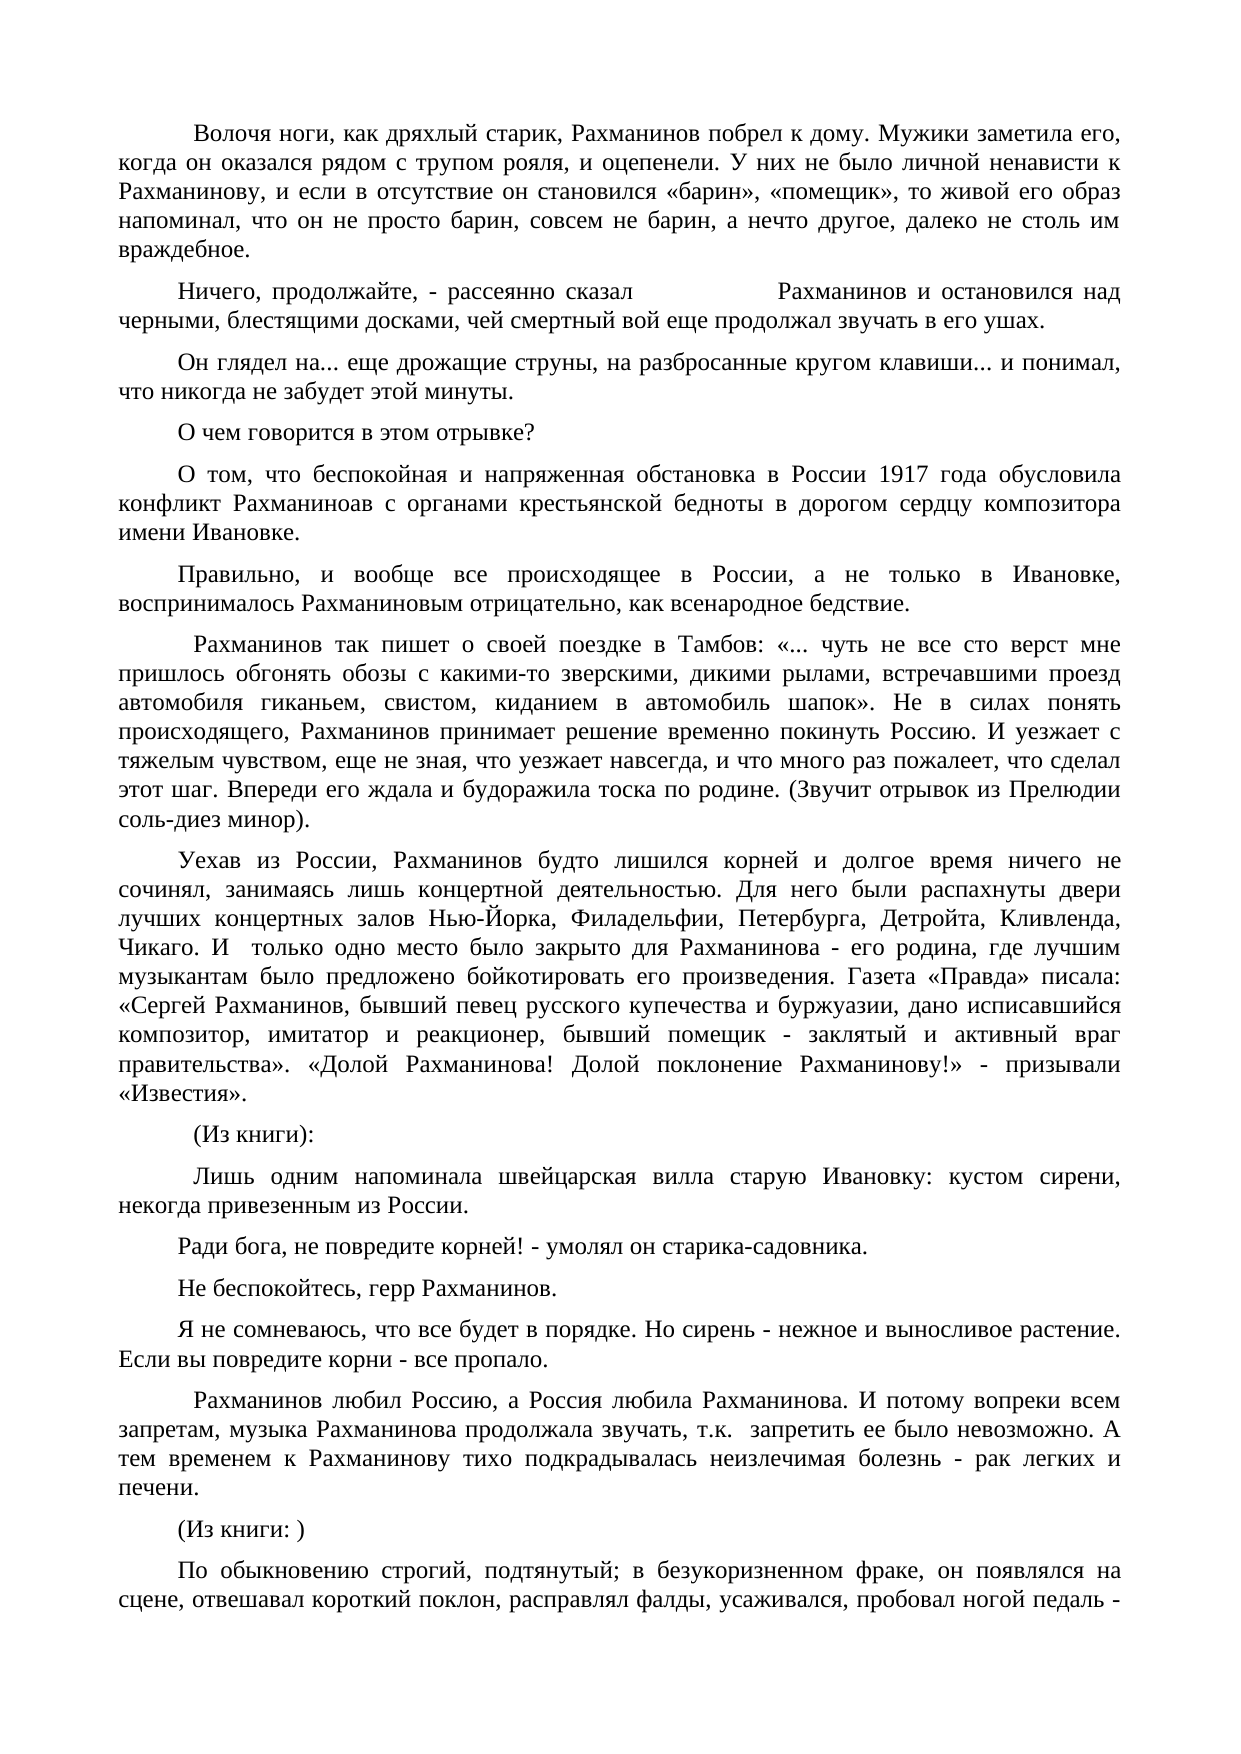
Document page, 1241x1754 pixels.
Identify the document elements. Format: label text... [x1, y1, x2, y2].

text Волочя ноги, как дряхлый старик, Рахманинов побрел к дому. Мужики заметила его, когда он оказался рядом с трупом рояля, и оцепенели. У них не было личной ненависти к Рахманинову, и если в отсутствие он становился «барин», «помещик», то живой его образ напоминал, что он не просто барин, совсем не барин, а нечто другое, далеко не столь им враждебное. [118, 118, 1122, 263]
text Рахманинов так пишет о своей поездке в Тамбов: «... чуть не все сто верст мне пришлось обгонять обозы с какими-то зверскими, дикими рылами, встречавшими проезд автомобиля гиканьем, свистом, киданием в автомобиль шапок». Не в силах понять происходящего, Рахманинов принимает решение временно покинуть Россию. И уезжает с тяжелым чувством, еще не зная, что уезжает навсегда, и что много раз пожалеет, что сделал этот шаг. Впереди его ждала и будоражила тоска по родине. (Звучит отрывок из Прелюдии соль-диез минор). [118, 629, 1122, 832]
text Лишь одним напоминала швейцарская вилла старую Ивановку: кустом сирени, некогда привезенным из России. [118, 1161, 1122, 1219]
text (Из книги: ) [118, 1514, 1122, 1543]
text Я не сомневаюсь, что все будет в порядке. Но сирень - нежное и выносливое растение. Если вы повредите корни - все пропало. [118, 1314, 1122, 1372]
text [118, 1555, 1122, 1613]
text Правильно, и вообще все происходящее в России, а не только в Ивановке, воспринималось Рахманиновым отрицательно, как всенародное бедствие. [118, 558, 1122, 617]
text Ничего, продолжайте, - рассеянно сказал Рахманинов и остановился над черными, блестящими досками, чей смертный вой еще продолжал звучать в его ушах. [118, 276, 1122, 334]
text (Из книги): [118, 1119, 1122, 1148]
text О том, что беспокойная и напряженная обстановка в России 1917 года обусловила конфликт Рахманиноав с органами крестьянской бедноты в дорогом сердцу композитора имени Ивановке. [118, 459, 1122, 546]
text Рахманинов любил Россию, а Россия любила Рахманинова. И потому вопреки всем запретам, музыка Рахманинова продолжала звучать, т.к. запретить ее было невозможно. А тем временем к Рахманинову тихо подкрадывалась неизлечимая болезнь - рак легких и печени. [118, 1385, 1122, 1501]
text О чем говорится в этом отрывке? [118, 417, 1122, 446]
text Уехав из России, Рахманинов будто лишился корней и долгое время ничего не сочинял, занимаясь лишь концертной деятельностью. Для него были распахнуты двери лучших концертных залов Нью-Йорка, Филадельфии, Петербурга, Детройта, Кливленда, Чикаго. И только одно место было закрыто для Рахманинова - его родина, где лучшим музыкантам было предложено бойкотировать его произведения. Газета «Правда» писала: «Сергей Рахманинов, бывший певец русского купечества и буржуазии, дано исписавшийся композитор, имитатор и реакционер, бывший помещик - заклятый и активный враг правительства». «Долой Рахманинова! Долой поклонение Рахманинову!» - призывали «Известия». [118, 845, 1122, 1107]
text Он глядел на... еще дрожащие струны, на разбросанные кругом клавиши... и понимал, что никогда не забудет этой минуты. [118, 347, 1122, 405]
text Ради бога, не повредите корней! - умолял он старика-садовника. [118, 1231, 1122, 1260]
text Не беспокойтесь, герр Рахманинов. [118, 1273, 1122, 1302]
